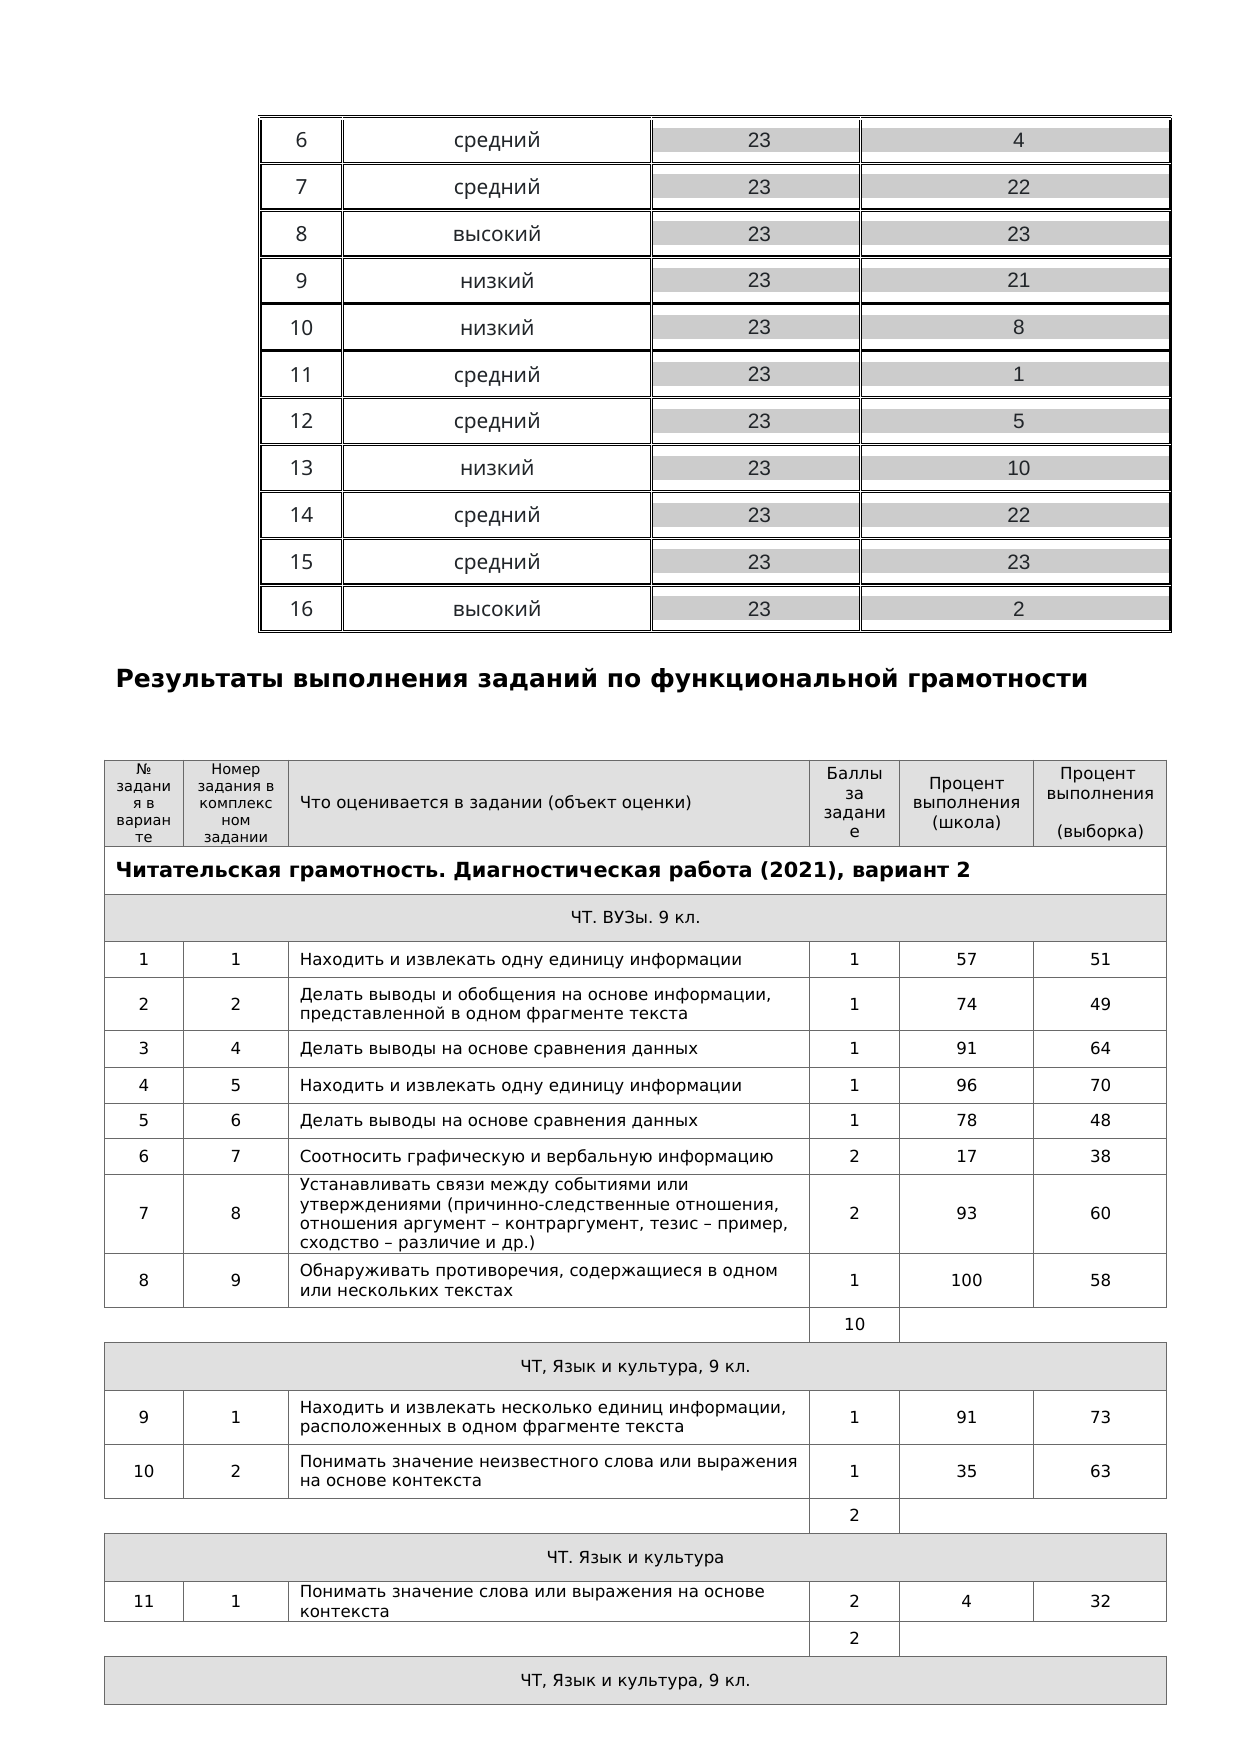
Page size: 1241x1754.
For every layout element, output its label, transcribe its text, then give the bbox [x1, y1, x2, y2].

table_cell 7 [262, 165, 341, 208]
table_cell 23 [652, 118, 861, 161]
table_cell 16 [262, 587, 341, 630]
table_cell [103, 630, 1179, 1707]
table_cell 13 [262, 446, 341, 489]
table_cell 10 [262, 305, 341, 349]
table_cell средний [344, 493, 650, 536]
table_cell низкий [344, 446, 650, 489]
table_cell 8 [262, 212, 341, 255]
table_cell 15 [262, 540, 341, 583]
table_cell высокий [344, 212, 650, 255]
table_cell средний [344, 352, 650, 396]
table_cell 6 [260, 118, 342, 161]
table_cell средний [344, 399, 650, 443]
table_cell высокий [344, 587, 650, 630]
table_cell 9 [262, 259, 341, 302]
table_cell низкий [344, 305, 650, 349]
table_cell 14 [262, 493, 341, 536]
table_cell средний [344, 165, 650, 208]
table_cell средний [343, 118, 652, 161]
table_cell 12 [262, 399, 341, 443]
table_cell низкий [344, 259, 650, 302]
table_cell средний [344, 540, 650, 583]
table_cell 11 [262, 352, 341, 396]
